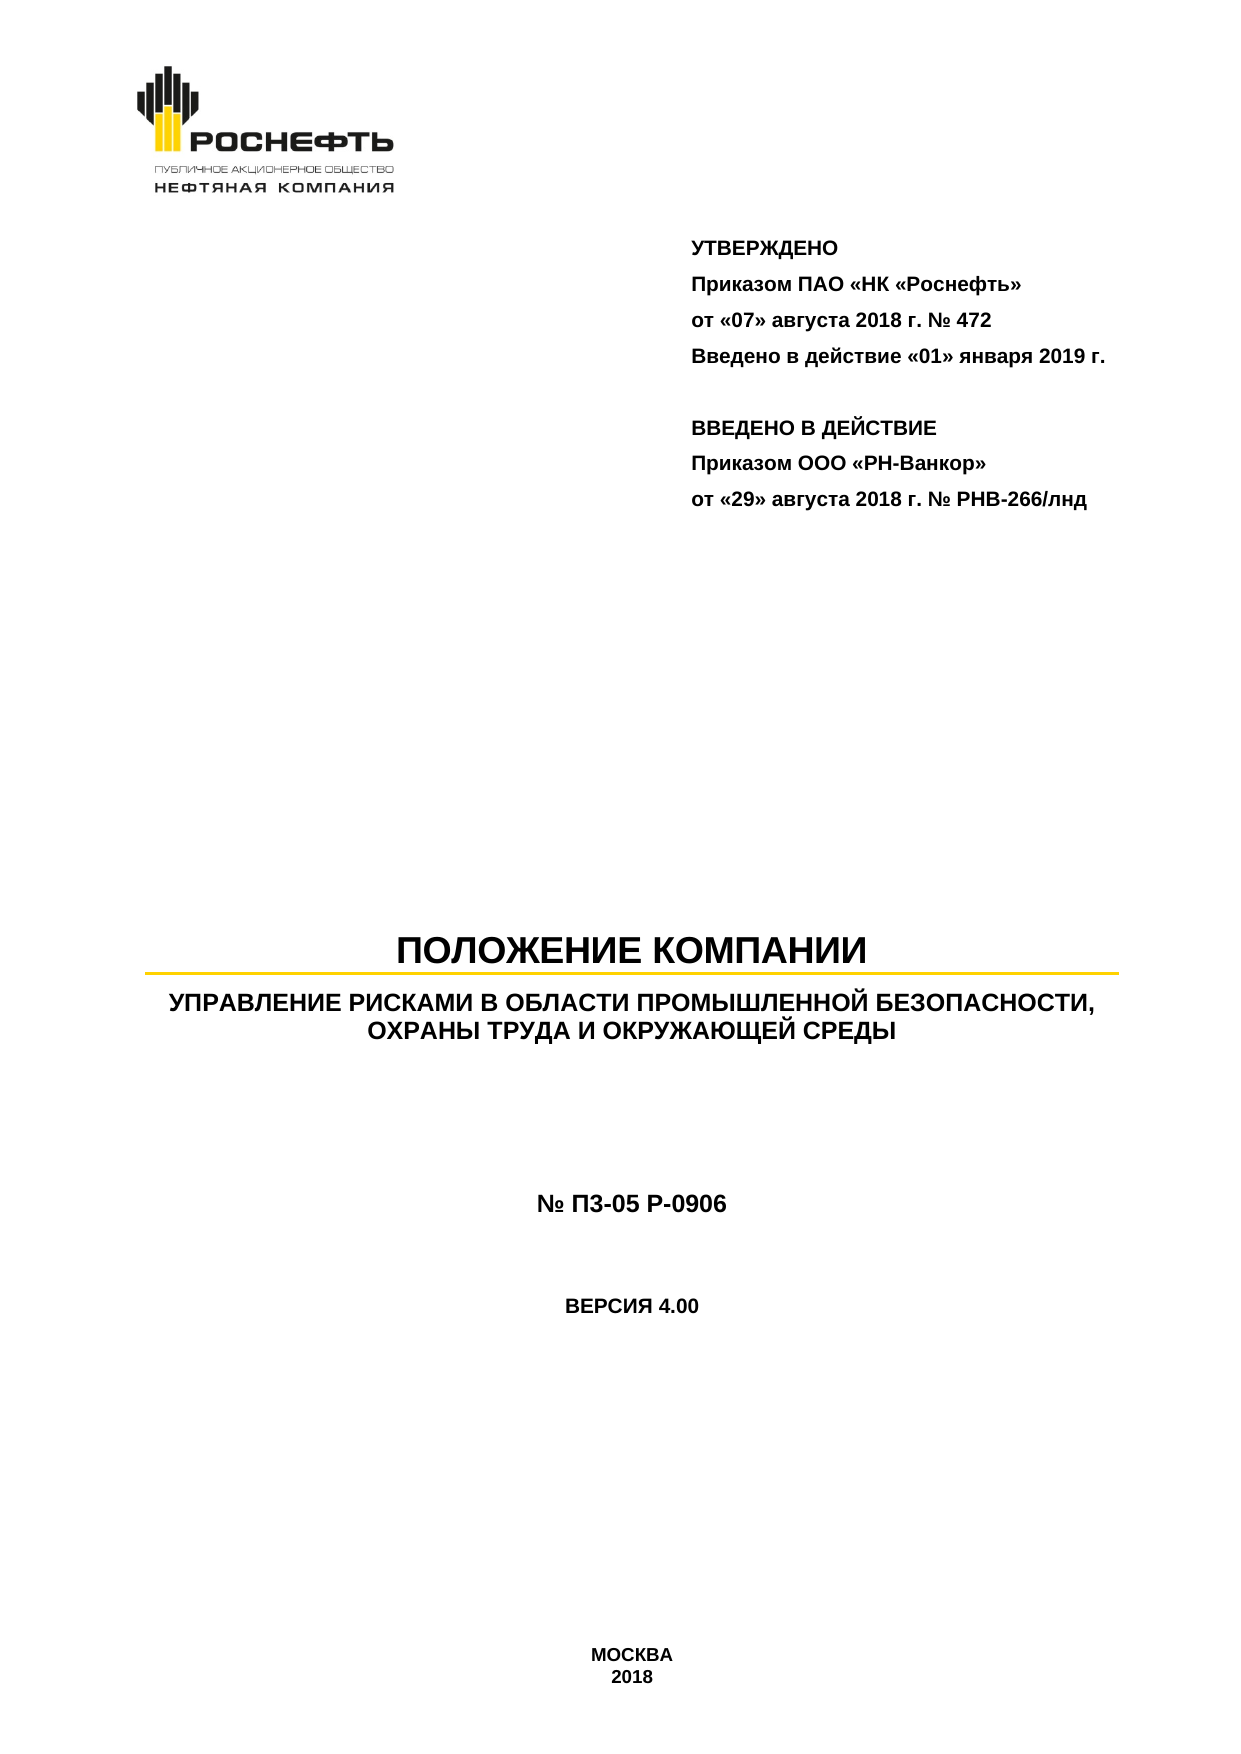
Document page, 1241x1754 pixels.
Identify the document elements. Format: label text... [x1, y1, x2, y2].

text 2018 [130, 1666, 1134, 1687]
text от «07» августа 2018 г. № 472 [691, 307, 1134, 331]
text Приказом ООО «РН-Ванкор» [691, 451, 1134, 475]
table_header ПОЛОЖЕНИЕ КОМПАНИИ [145, 929, 1119, 972]
text № П3-05 Р-0906 [130, 1189, 1134, 1217]
text УТВЕРЖДЕНО [691, 236, 1134, 259]
text УПРАВЛЕНИЕ РИСКАМИ В ОБЛАСТИ ПРОМЫШЛЕННОЙ БЕЗОПАСНОСТИ, ОХРАНЫ ТРУДА И ОКРУЖАЮЩЕЙ СРЕДЫ [130, 987, 1134, 1045]
text Приказом ПАО «НК «Роснефть» [691, 272, 1134, 296]
text МОСКВА [130, 1644, 1134, 1666]
text от «29» августа 2018 г. № РНВ-266/лнд [691, 487, 1134, 511]
text Введено в действие «01» января 2019 г. [691, 343, 1134, 367]
text ВЕРСИЯ 4.00 [130, 1294, 1134, 1318]
text ВВЕДЕНО В ДЕЙСТВИЕ [691, 415, 1134, 439]
picture [129, 59, 401, 200]
